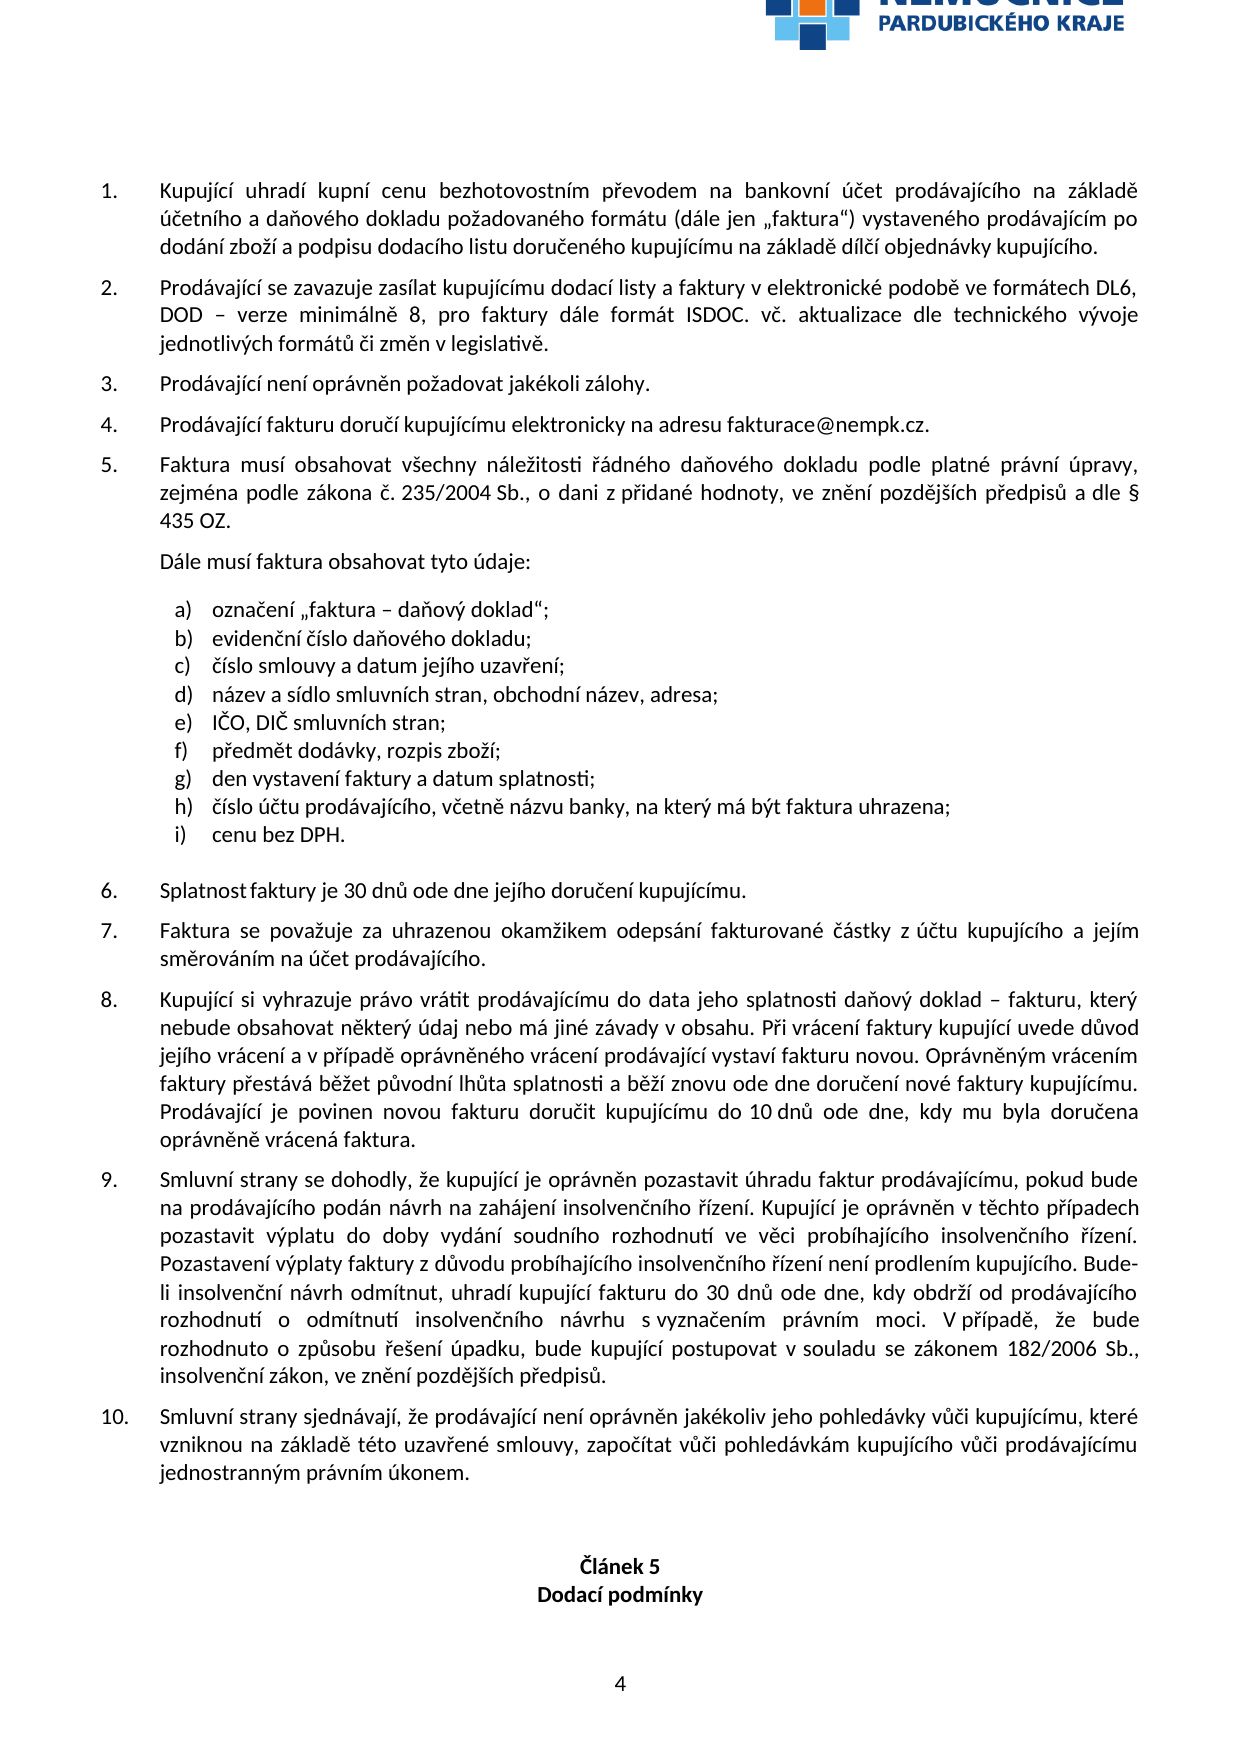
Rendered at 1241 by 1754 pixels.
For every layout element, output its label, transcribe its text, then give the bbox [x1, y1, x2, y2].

text 2. Prodávající se zavazuje zasílat kupujícímu dodací listy a faktury v elektronické podobě ve formátech DL6, DOD – verze minimálně 8, pro faktury dále formát ISDOC. vč. aktualizace dle technického vývoje jednotlivých formátů či změn v legislativě. [100, 273, 1140, 357]
text 4. Prodávající fakturu doručí kupujícímu elektronicky na adresu fakturace@nempk.cz. [100, 410, 1140, 438]
text 1. Kupující uhradí kupní cenu bezhotovostním převodem na bankovní účet prodávajícího na základě účetního a daňového dokladu požadovaného formátu (dále jen „faktura“) vystaveného prodávajícím po dodání zboží a podpisu dodacího listu doručeného kupujícímu na základě dílčí objednávky kupujícího. [100, 176, 1140, 260]
list označení „faktura – daňový doklad“; [174, 596, 1140, 624]
list den vystavení faktury a datum splatnosti; [174, 764, 1140, 792]
text 8. Kupující si vyhrazuje právo vrátit prodávajícímu do data jeho splatnosti daňový doklad – fakturu, který nebude obsahovat některý údaj nebo má jiné závady v obsahu. Při vrácení faktury kupující uvede důvod jejího vrácení a v případě oprávněného vrácení prodávající vystaví fakturu novou. Oprávněným vrácením faktury přestává běžet původní lhůta splatnosti a běží znovu ode dne doručení nové faktury kupujícímu. Prodávající je povinen novou fakturu doručit kupujícímu do 10 dnů ode dne, kdy mu byla doručena oprávněně vrácená faktura. [100, 985, 1140, 1153]
list předmět dodávky, rozpis zboží; [174, 736, 1140, 764]
text Dále musí faktura obsahovat tyto údaje: [100, 547, 1140, 575]
text 5. Faktura musí obsahovat všechny náležitosti řádného daňového dokladu podle platné právní úpravy, zejména podle zákona č. 235/2004 Sb., o dani z přidané hodnoty, ve znění pozdějších předpisů a dle § 435 OZ. [100, 450, 1140, 534]
list číslo účtu prodávajícího, včetně názvu banky, na který má být faktura uhrazena; [174, 792, 1140, 820]
list cenu bez DPH. [174, 820, 1140, 848]
list Smluvní strany sjednávají, že prodávající není oprávněn jakékoliv jeho pohledávky vůči kupujícímu, které vzniknou na základě této uzavřené smlouvy, započítat vůči pohledávkám kupujícího vůči prodávajícímu jednostranným právním úkonem. [100, 1402, 1140, 1486]
picture [764, 0, 1124, 51]
list číslo smlouvy a datum jejího uzavření; [174, 652, 1140, 680]
text Článek 5 [100, 1552, 1140, 1580]
list evidenční číslo daňového dokladu; [174, 624, 1140, 652]
text 9. Smluvní strany se dohodly, že kupující je oprávněn pozastavit úhradu faktur prodávajícímu, pokud bude na prodávajícího podán návrh na zahájení insolvenčního řízení. Kupující je oprávněn v těchto případech pozastavit výplatu do doby vydání soudního rozhodnutí ve věci probíhajícího insolvenčního řízení. Pozastavení výplaty faktury z důvodu probíhajícího insolvenčního řízení není prodlením kupujícího. Bude-li insolvenční návrh odmítnut, uhradí kupující fakturu do 30 dnů ode dne, kdy obdrží od prodávajícího rozhodnutí o odmítnutí insolvenčního návrhu s vyznačením právním moci. V případě, že bude rozhodnuto o způsobu řešení úpadku, bude kupující postupovat v souladu se zákonem 182/2006 Sb., insolvenční zákon, ve znění pozdějších předpisů. [100, 1166, 1140, 1390]
text 6. Splatnost faktury je 30 dnů ode dne jejího doručení kupujícímu. [100, 876, 1140, 904]
list IČO, DIČ smluvních stran; [174, 708, 1140, 736]
text Dodací podmínky [100, 1580, 1140, 1608]
text 7. Faktura se považuje za uhrazenou okamžikem odepsání fakturované částky z účtu kupujícího a jejím směrováním na účet prodávajícího. [100, 916, 1140, 972]
list název a sídlo smluvních stran, obchodní název, adresa; [174, 680, 1140, 708]
text 3. Prodávající není oprávněn požadovat jakékoli zálohy. [100, 369, 1140, 397]
